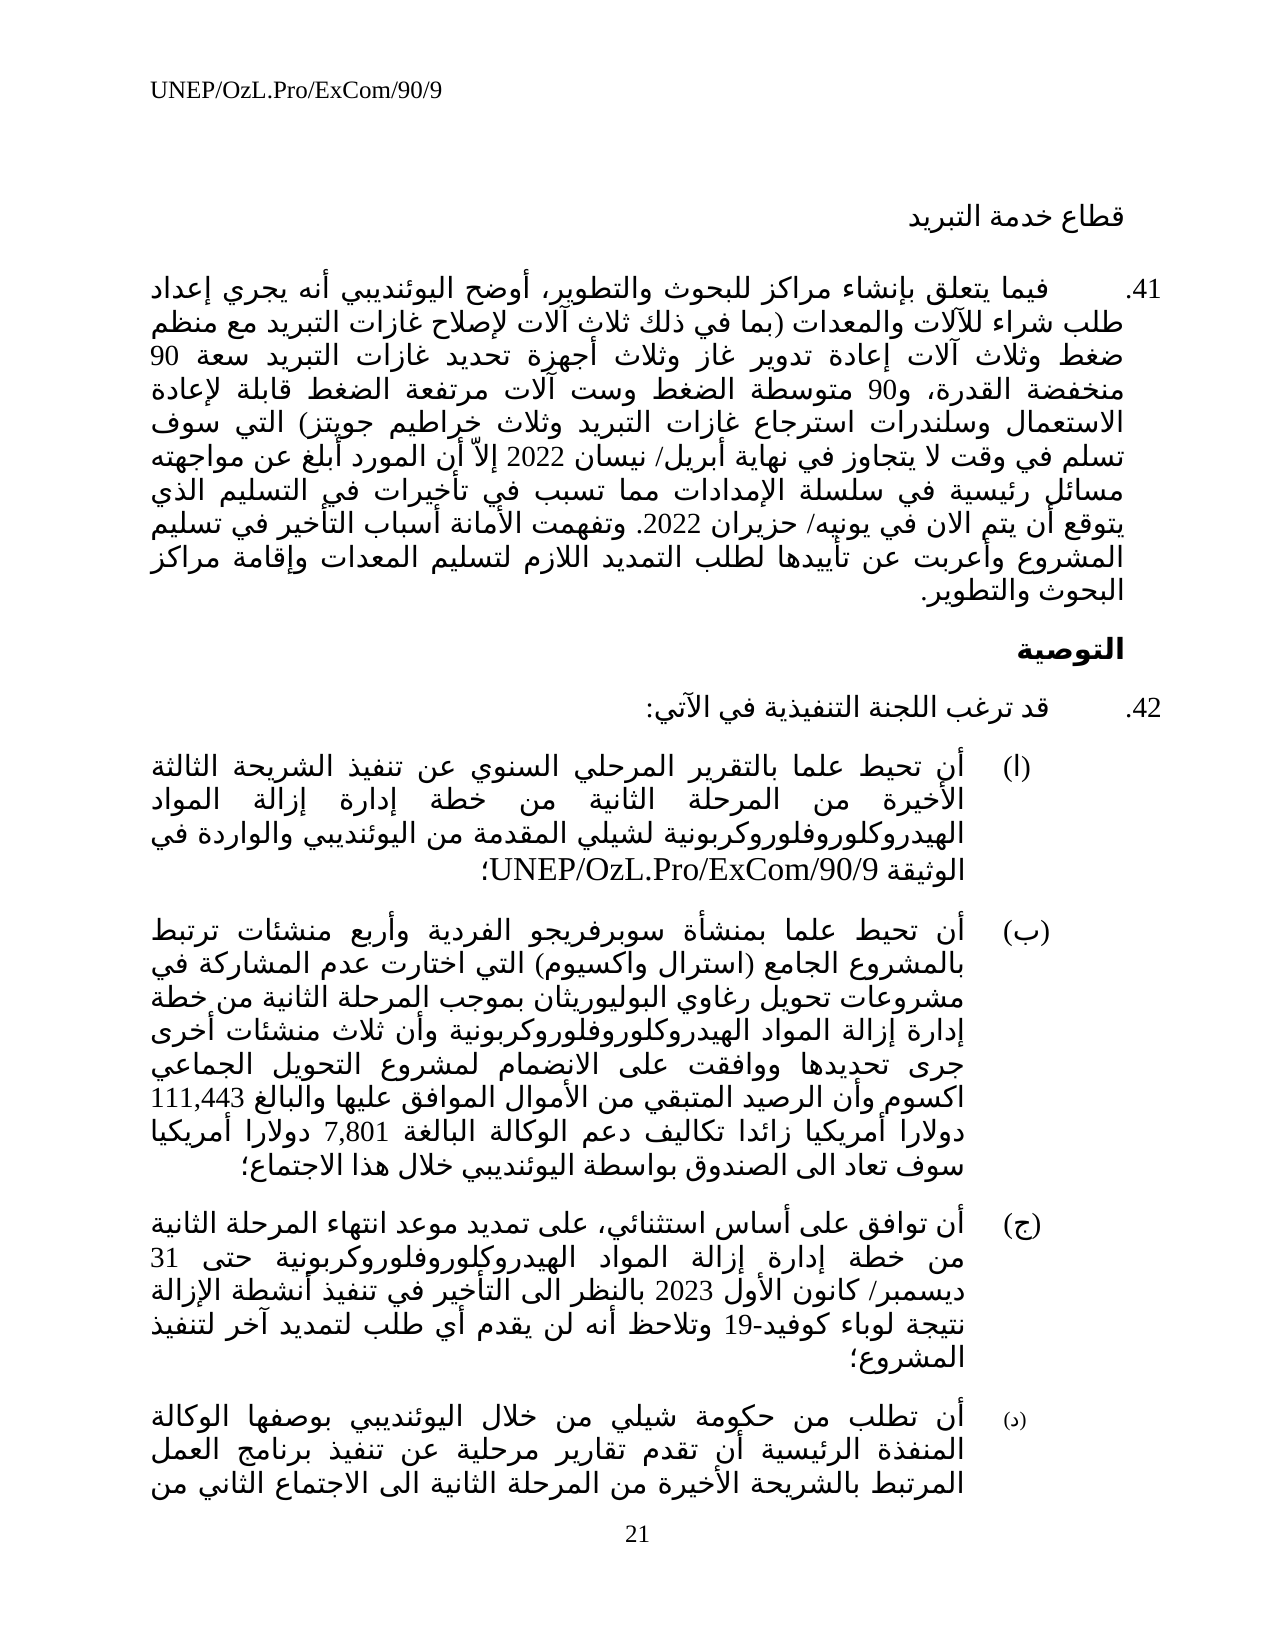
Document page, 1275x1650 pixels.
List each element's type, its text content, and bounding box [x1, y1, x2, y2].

subtitle قد ترغب اللجنة التنفيذية في الآتي: [150, 690, 1125, 724]
subtitle أن تحيط علما بالتقرير المرحلي السنوي عن تنفيذ الشريحة الثالثة الأخيرة من المرحلة الثانية من خطة إدارة إزالة المواد الهيدروكلوروفلوروكربونية لشيلي المقدمة من اليوئنديبي والواردة في الوثيقة UNEP/OzL.Pro/ExCom/90/9؛ [150, 749, 1003, 888]
text قطاع خدمة التبريد [150, 199, 1125, 233]
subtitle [150, 1399, 1003, 1499]
subtitle فيما يتعلق بإنشاء مراكز للبحوث والتطوير، أوضح اليوئنديبي أنه يجري إعداد طلب شراء للآلات والمعدات (بما في ذلك ثلاث آلات لإصلاح غازات التبريد مع منظم ضغط وثلاث آلات إعادة تدوير غاز وثلاث أجهزة تحديد غازات التبريد سعة 90 منخفضة القدرة، و90 متوسطة الضغط وست آلات مرتفعة الضغط قابلة لإعادة الاستعمال وسلندرات استرجاع غازات التبريد وثلاث خراطيم جويتز) التي سوف تسلم في وقت لا يتجاوز في نهاية أبريل/ نيسان 2022 إلاّ أن المورد أبلغ عن مواجهته مسائل رئيسية في سلسلة الإمدادات مما تسبب في تأخيرات في التسليم الذي يتوقع أن يتم الان في يونيه/ حزيران 2022. وتفهمت الأمانة أسباب التأخير في تسليم المشروع وأعربت عن تأييدها لطلب التمديد اللازم لتسليم المعدات وإقامة مراكز البحوث والتطوير. [150, 271, 1125, 607]
subtitle أن توافق على أساس استثنائي، على تمديد موعد انتهاء المرحلة الثانية من خطة إدارة إزالة المواد الهيدروكلوروفلوروكربونية حتى 31 ديسمبر/ كانون الأول 2023 بالنظر الى التأخير في تنفيذ أنشطة الإزالة نتيجة لوباء كوفيد-19 وتلاحظ أنه لن يقدم أي طلب لتمديد آخر لتنفيذ المشروع؛ [150, 1206, 1003, 1374]
subtitle أن تحيط علما بمنشأة سوبرفريجو الفردية وأربع منشئات ترتبط بالمشروع الجامع (استرال واكسيوم) التي اختارت عدم المشاركة في مشروعات تحويل رغاوي البوليوريثان بموجب المرحلة الثانية من خطة إدارة إزالة المواد الهيدروكلوروفلوروكربونية وأن ثلاث منشئات أخرى جرى تحديدها ووافقت على الانضمام لمشروع التحويل الجماعي اكسوم وأن الرصيد المتبقي من الأموال الموافق عليها والبالغ 111,443 دولارا أمريكيا زائدا تكاليف دعم الوكالة البالغة 7,801 دولارا أمريكيا سوف تعاد الى الصندوق بواسطة اليوئنديبي خلال هذا الاجتماع؛ [150, 913, 1003, 1181]
text التوصية [150, 632, 1125, 665]
